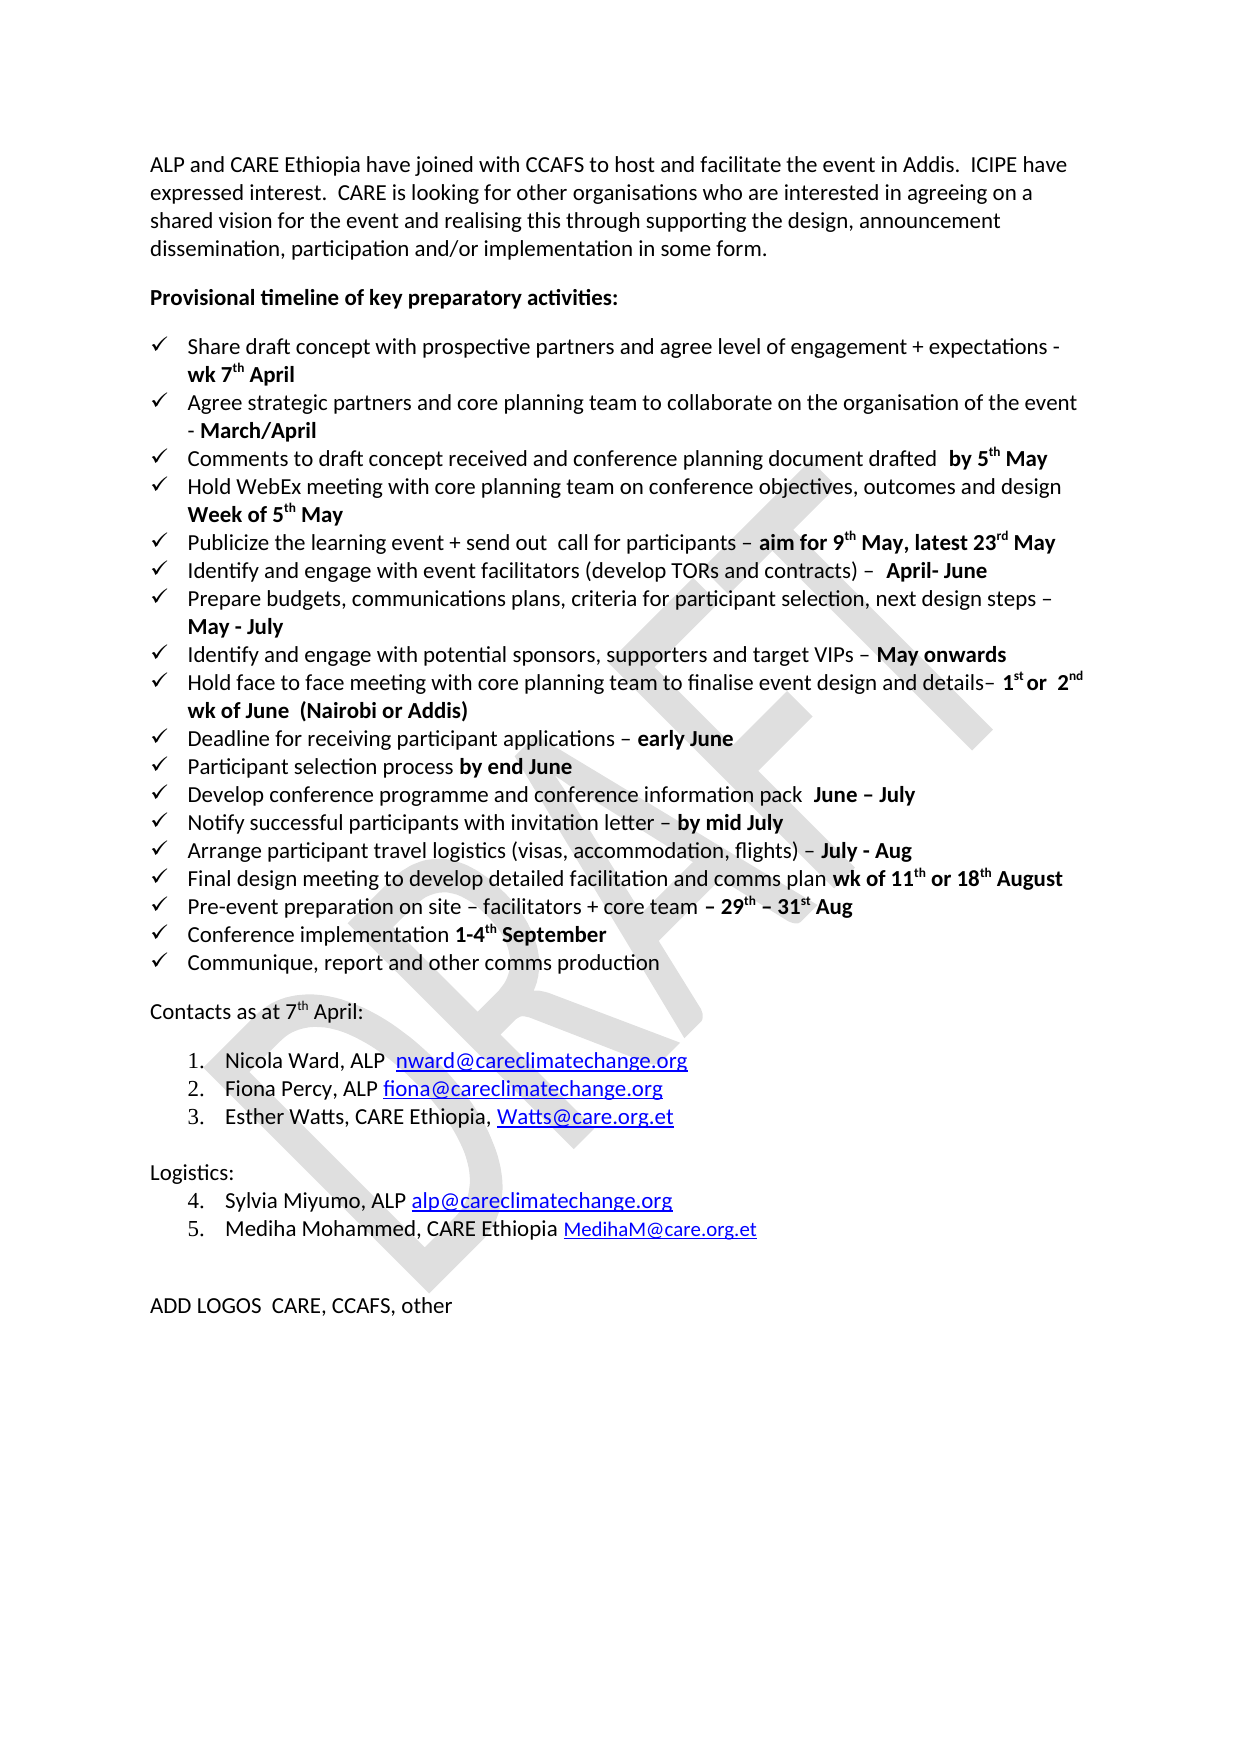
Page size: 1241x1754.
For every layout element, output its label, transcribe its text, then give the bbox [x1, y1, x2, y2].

list Publicize the learning event + send out call for participants – aim for 9th May, latest 23rd May [150, 528, 1090, 556]
list Conference implementation 1-4th September [150, 920, 1090, 948]
list Pre-event preparation on site – facilitators + core team – 29th – 31st Aug [150, 892, 1090, 920]
list Sylvia Miyumo, ALP alp@careclimatechange.org [187, 1186, 1090, 1214]
list Hold face to face meeting with core planning team to finalise event design and details– 1st or 2nd wk of June (Nairobi or Addis) [150, 668, 1090, 724]
text ADD LOGOS CARE, CCAFS, other [150, 1291, 1090, 1319]
list Final design meeting to develop detailed facilitation and comms plan wk of 11th or 18th August [150, 864, 1090, 892]
text ALP and CARE Ethiopia have joined with CCAFS to host and facilitate the event in Addis. ICIPE have expressed interest. CARE is looking for other organisations who are interested in agreeing on a shared vision for the event and realising this through supporting the design, announcement dissemination, participation and/or implementation in some form. [150, 150, 1090, 262]
list Mediha Mohammed, CARE Ethiopia MedihaM@care.org.et [187, 1214, 1090, 1242]
list Arrange participant travel logistics (visas, accommodation, flights) – July - Aug [150, 836, 1090, 864]
list Agree strategic partners and core planning team to collaborate on the organisation of the event - March/April [150, 388, 1090, 444]
list Prepare budgets, communications plans, criteria for participant selection, next design steps – May - July [150, 584, 1090, 640]
list Share draft concept with prospective partners and agree level of engagement + expectations - wk 7th April [150, 332, 1090, 388]
list Communique, report and other comms production [150, 948, 1090, 976]
list Identify and engage with potential sponsors, supporters and target VIPs – May onwards [150, 640, 1090, 668]
list Hold WebEx meeting with core planning team on conference objectives, outcomes and design Week of 5th May [150, 472, 1090, 528]
list Notify successful participants with invitation letter – by mid July [150, 808, 1090, 836]
text Contacts as at 7th April: [150, 997, 1090, 1025]
text Logistics: [150, 1158, 1090, 1186]
list Nicola Ward, ALP nward@careclimatechange.org [187, 1046, 1090, 1074]
list Deadline for receiving participant applications – early June [150, 724, 1090, 752]
list Identify and engage with event facilitators (develop TORs and contracts) – April- June [150, 556, 1090, 584]
list Comments to draft concept received and conference planning document drafted by 5th May [150, 444, 1090, 472]
list Participant selection process by end June [150, 752, 1090, 780]
text Provisional timeline of key preparatory activities: [150, 283, 1090, 311]
list Esther Watts, CARE Ethiopia, Watts@care.org.et [187, 1102, 1090, 1130]
list Develop conference programme and conference information pack June – July [150, 780, 1090, 808]
list Fiona Percy, ALP fiona@careclimatechange.org [187, 1074, 1090, 1102]
